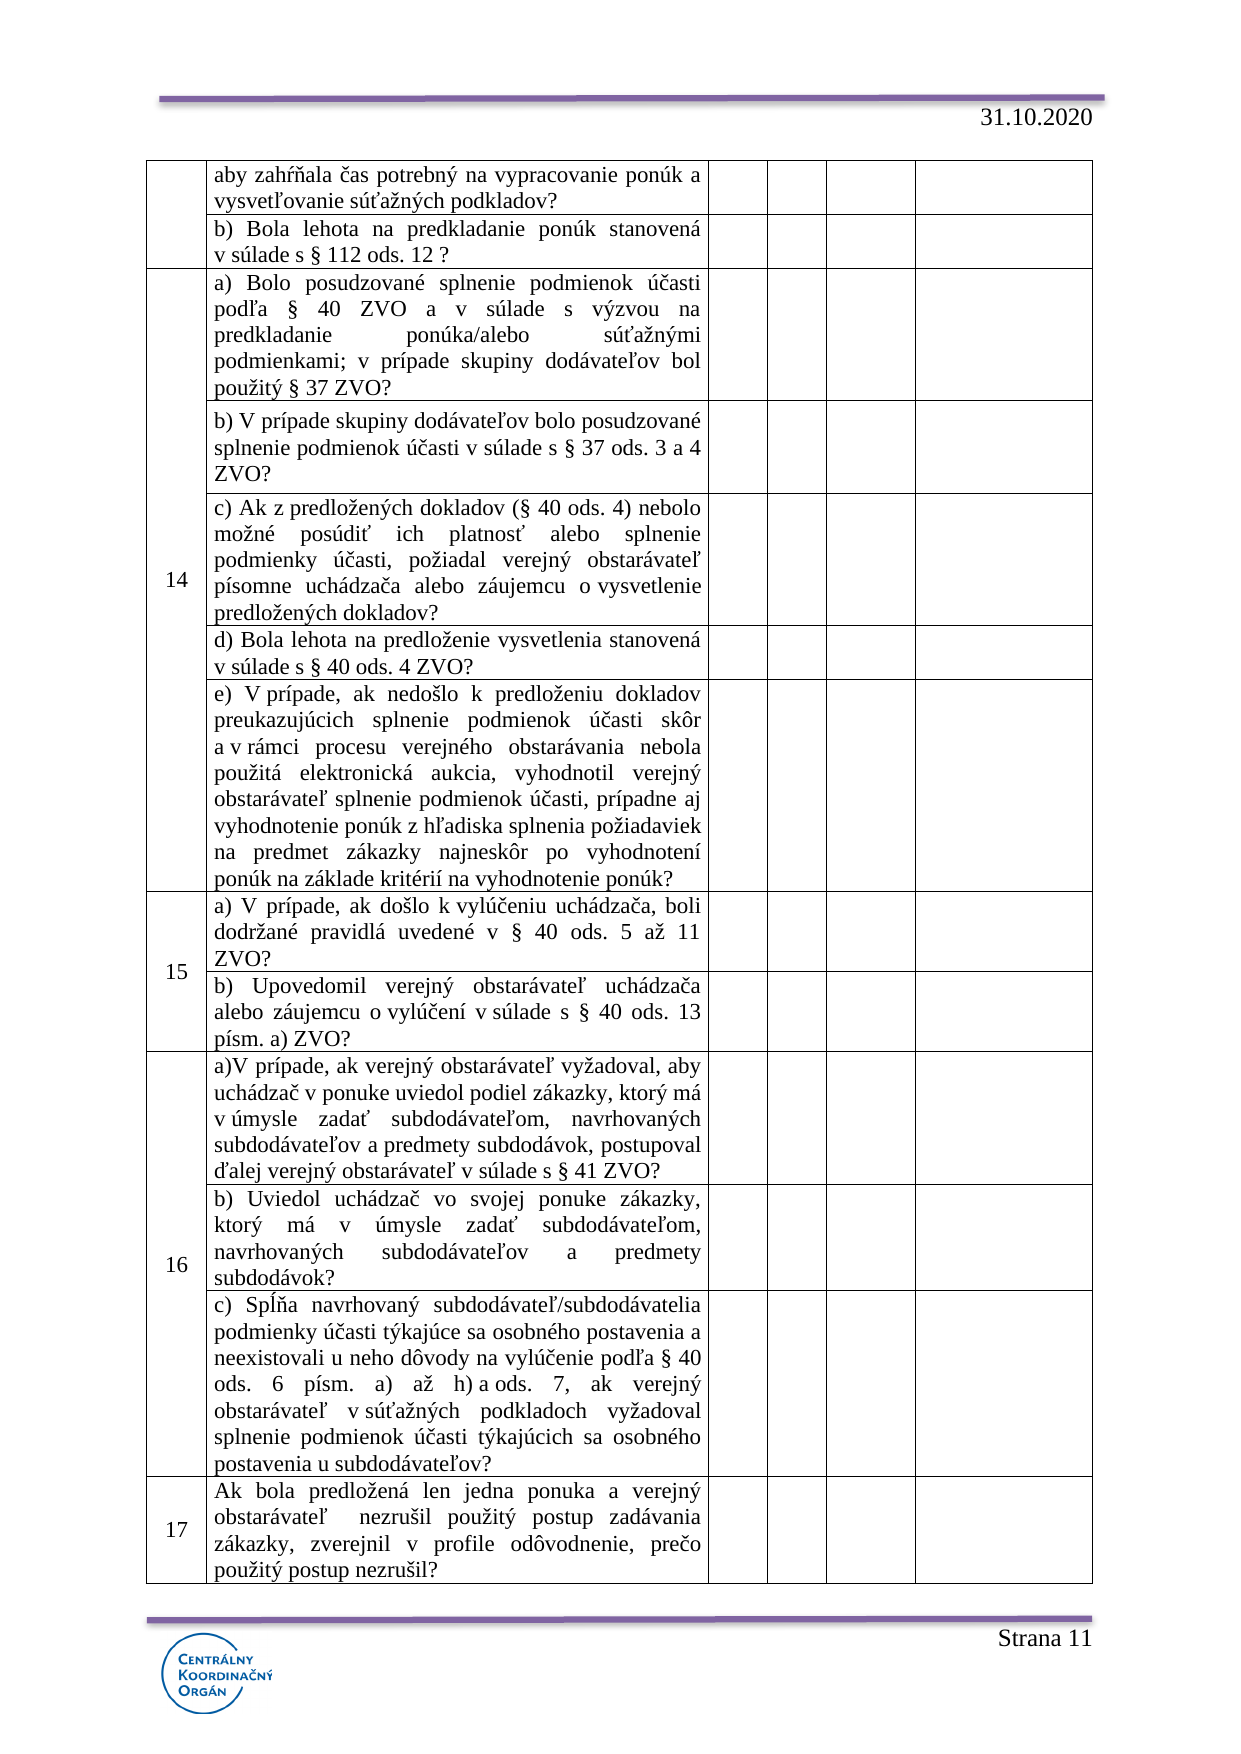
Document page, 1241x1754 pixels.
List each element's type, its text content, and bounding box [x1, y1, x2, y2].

table_cell [709, 401, 767, 492]
table_cell 17 [147, 1477, 206, 1582]
table_cell 16 [147, 1052, 206, 1476]
table_cell b) Upovedomil verejný obstarávateľ uchádzača alebo záujemcu o vylúčení v súlade s § 40 ods. 13 písm. a) ZVO? [207, 972, 708, 1051]
table_cell d) Bola lehota na predloženie vysvetlenia stanovená v súlade s § 40 ods. 4 ZVO? [207, 626, 708, 679]
picture [159, 1631, 272, 1713]
table_cell [916, 494, 1092, 625]
table_cell a) V prípade, ak došlo k vylúčeniu uchádzača, boli dodržané pravidlá uvedené v § 40 ods. 5 až 11 ZVO? [207, 892, 708, 971]
table_cell e) V prípade, ak nedošlo k predloženiu dokladov preukazujúcich splnenie podmienok účasti skôr a v rámci procesu verejného obstarávania nebola použitá elektronická aukcia, vyhodnotil verejný obstarávateľ splnenie podmienok účasti, prípadne aj vyhodnotenie ponúk z hľadiska splnenia požiadaviek na predmet zákazky najneskôr po vyhodnotení ponúk na základe kritérií na vyhodnotenie ponúk? [207, 680, 708, 891]
table_cell [768, 892, 826, 971]
table_cell [768, 1291, 826, 1476]
table_cell [768, 269, 826, 400]
table_cell [827, 1185, 915, 1290]
table_cell [768, 1185, 826, 1290]
table_cell c) Spĺňa navrhovaný subdodávateľ/subdodávatelia podmienky účasti týkajúce sa osobného postavenia a neexistovali u neho dôvody na vylúčenie podľa § 40 ods. 6 písm. a) až h) a ods. 7, ak verejný obstarávateľ v súťažných podkladoch vyžadoval splnenie podmienok účasti týkajúcich sa osobného postavenia u subdodávateľov? [207, 1291, 708, 1476]
table_cell [768, 494, 826, 625]
table_cell [827, 161, 915, 214]
table_cell [827, 494, 915, 625]
table_cell 14 [147, 269, 206, 891]
table_cell [768, 1052, 826, 1184]
table_cell [916, 626, 1092, 679]
table_cell 15 [147, 892, 206, 1051]
table_cell [916, 680, 1092, 891]
table_cell [768, 626, 826, 679]
table_cell [827, 680, 915, 891]
table_cell [709, 161, 767, 214]
table_cell [768, 680, 826, 891]
table_cell [916, 972, 1092, 1051]
table_cell [827, 892, 915, 971]
table_cell b) V prípade skupiny dodávateľov bolo posudzované splnenie podmienok účasti v súlade s § 37 ods. 3 a 4 ZVO? [207, 401, 708, 492]
table_cell [709, 215, 767, 267]
table_cell 13 [147, 161, 206, 267]
table_cell [709, 972, 767, 1051]
table_cell [768, 161, 826, 214]
table_cell [827, 972, 915, 1051]
table_cell [916, 215, 1092, 267]
table_cell [709, 1185, 767, 1290]
table_cell [827, 269, 915, 400]
table_cell [827, 1052, 915, 1184]
table_cell [709, 1291, 767, 1476]
table_cell Ak bola predložená len jedna ponuka a verejný obstarávateľ nezrušil použitý postup zadávania zákazky, zverejnil v profile odôvodnenie, prečo použitý postup nezrušil? [207, 1477, 708, 1582]
table_cell [768, 972, 826, 1051]
table_cell [768, 401, 826, 492]
table_cell [827, 1291, 915, 1476]
table_cell a)V prípade, ak verejný obstarávateľ vyžadoval, aby uchádzač v ponuke uviedol podiel zákazky, ktorý má v úmysle zadať subdodávateľom, navrhovaných subdodávateľov a predmety subdodávok, postupoval ďalej verejný obstarávateľ v súlade s § 41 ZVO? [207, 1052, 708, 1184]
table_cell [709, 269, 767, 400]
table_cell [916, 1477, 1092, 1582]
table_cell [768, 1477, 826, 1582]
table_cell c) Ak z predložených dokladov (§ 40 ods. 4) nebolo možné posúdiť ich platnosť alebo splnenie podmienky účasti, požiadal verejný obstarávateľ písomne uchádzača alebo záujemcu o vysvetlenie predložených dokladov? [207, 494, 708, 625]
table_cell [827, 626, 915, 679]
table_cell [916, 1185, 1092, 1290]
table_cell [827, 1477, 915, 1582]
table_cell [709, 892, 767, 971]
table_cell [916, 1291, 1092, 1476]
table_cell [709, 494, 767, 625]
table_cell b) Bola lehota na predkladanie ponúk stanovená v súlade s § 112 ods. 12 ? [207, 215, 708, 267]
table_cell [768, 215, 826, 267]
table_cell b) Uviedol uchádzač vo svojej ponuke zákazky, ktorý má v úmysle zadať subdodávateľom, navrhovaných subdodávateľov a predmety subdodávok? [207, 1185, 708, 1290]
table_cell [916, 269, 1092, 400]
table_cell a) Bolo posudzované splnenie podmienok účasti podľa § 40 ZVO a v súlade s výzvou na predkladanie ponúka/alebo súťažnými podmienkami; v prípade skupiny dodávateľov bol použitý § 37 ZVO? [207, 269, 708, 400]
table_cell [916, 1052, 1092, 1184]
table_cell [709, 680, 767, 891]
table_cell [827, 215, 915, 267]
table_cell [709, 1052, 767, 1184]
table_cell [827, 401, 915, 492]
table_cell [916, 401, 1092, 492]
table_cell [709, 626, 767, 679]
table_cell [709, 1477, 767, 1582]
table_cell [207, 161, 708, 214]
table_cell [916, 892, 1092, 971]
table_cell [916, 161, 1092, 214]
